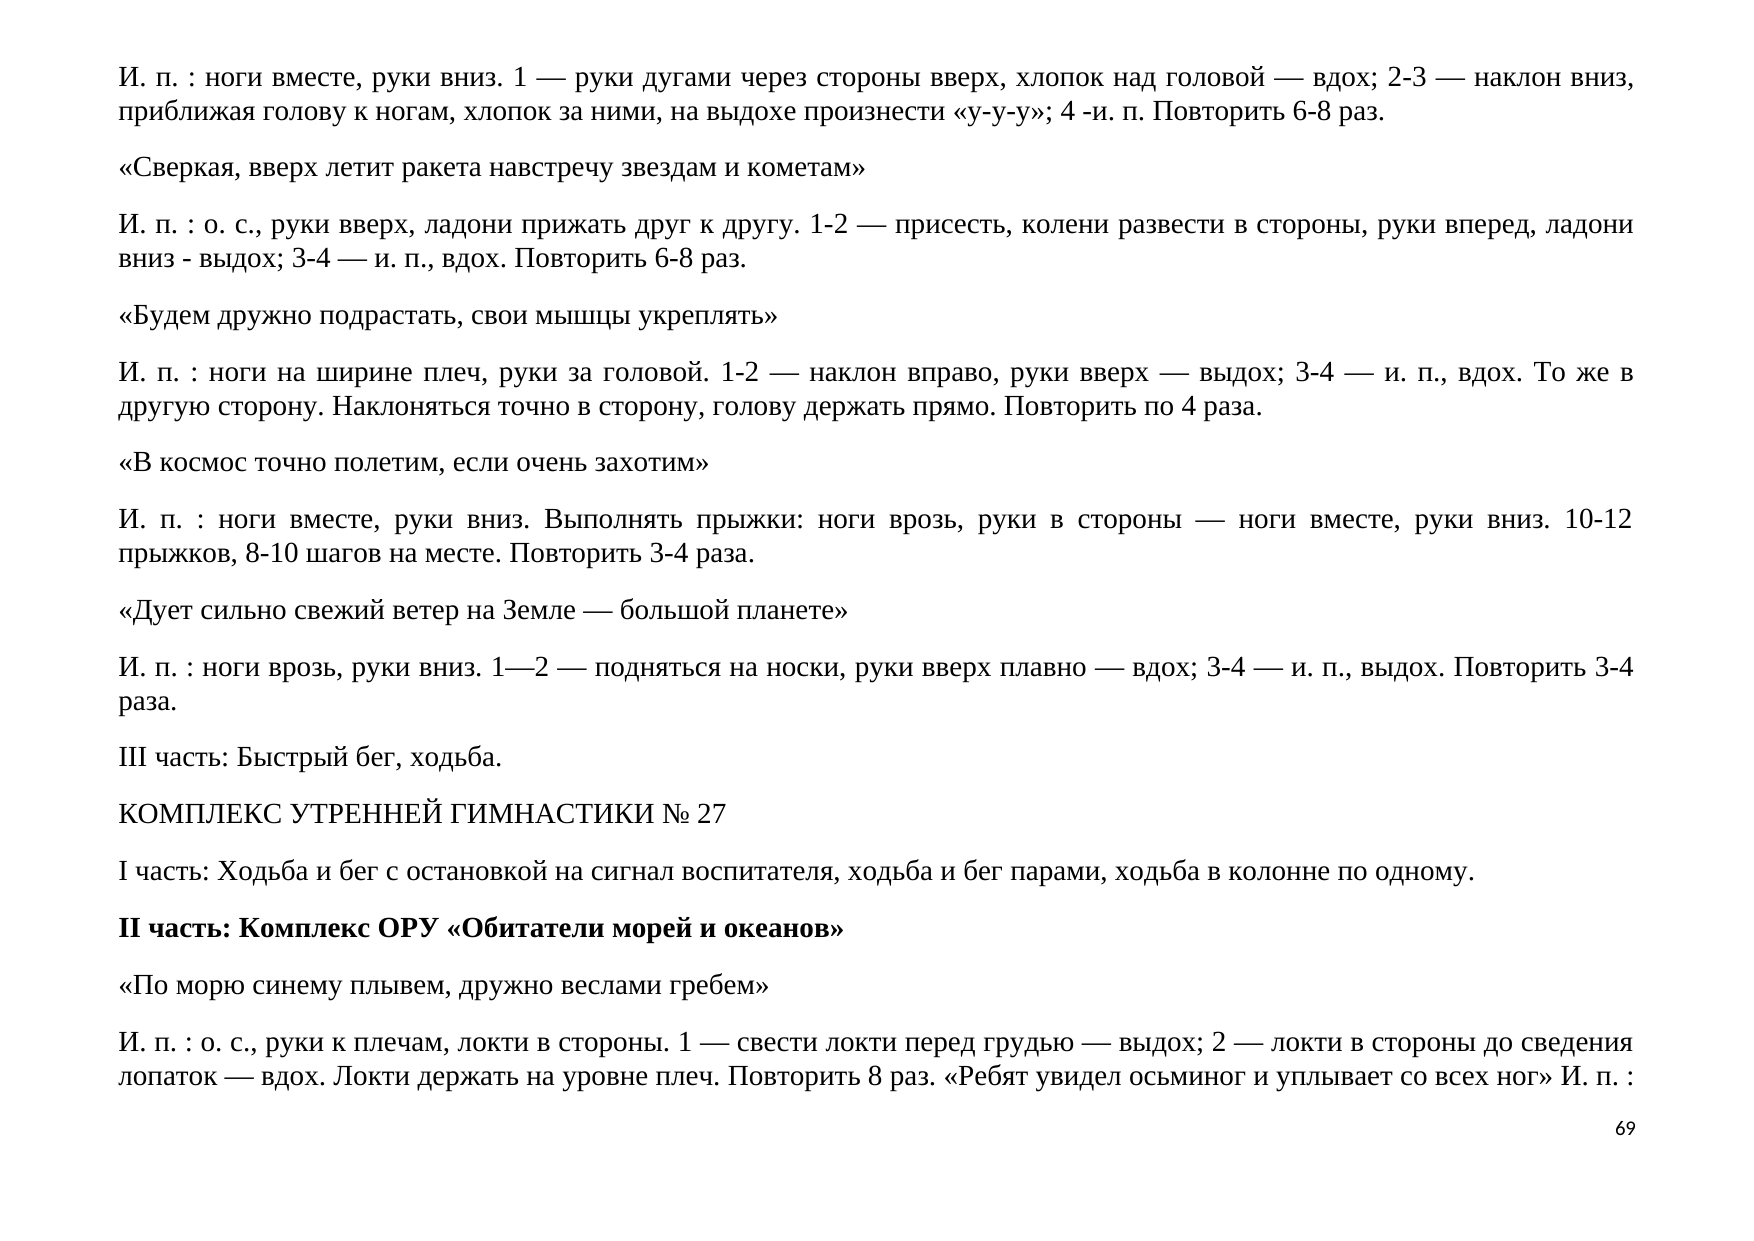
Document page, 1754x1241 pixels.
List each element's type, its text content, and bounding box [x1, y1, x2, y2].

text «По морю синему плывем, дружно веслами гребем» [118, 967, 1636, 1001]
text И. п. : ноги врозь, руки вниз. 1—2 — подняться на носки, руки вверх плавно — вдох; 3-4 — и. п., выдох. Повторить 3-4 раза. [118, 649, 1636, 716]
text «Дует сильно свежий ветер на Земле — большой планете» [118, 592, 1636, 626]
text «Сверкая, вверх летит ракета навстречу звездам и кометам» [118, 149, 1636, 183]
text И. п. : ноги на ширине плеч, руки за головой. 1-2 — наклон вправо, руки вверх — выдох; 3-4 — и. п., вдох. То же в другую сторону. Наклоняться точно в сторону, голову держать прямо. Повторить по 4 раза. [118, 354, 1636, 421]
text И. п. : ноги вместе, руки вниз. Выполнять прыжки: ноги врозь, руки в стороны — ноги вместе, руки вниз. 10-12 прыжков, 8-10 шагов на месте. Повторить 3-4 раза. [118, 502, 1636, 569]
text «В космос точно полетим, если очень захотим» [118, 444, 1636, 478]
text И. п. : ноги вместе, руки вниз. 1 — руки дугами через стороны вверх, хлопок над головой — вдох; 2-3 — наклон вниз, приближая голову к ногам, хлопок за ними, на выдохе произнести «у-у-у»; 4 -и. п. Повторить 6-8 раз. [118, 59, 1636, 126]
text II часть: Комплекс ОРУ «Обитатели морей и океанов» [118, 911, 1636, 944]
text «Будем дружно подрастать, свои мышцы укреплять» [118, 297, 1636, 331]
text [118, 1024, 1636, 1092]
text И. п. : о. с., руки вверх, ладони прижать друг к другу. 1-2 — присесть, колени развести в стороны, руки вперед, ладони вниз - выдох; 3-4 — и. п., вдох. Повторить 6-8 раз. [118, 207, 1636, 274]
text I часть: Ходьба и бег с остановкой на сигнал воспитателя, ходьба и бег парами, ходьба в колонне по одному. [118, 853, 1636, 887]
text III часть: Быстрый бег, ходьба. [118, 739, 1636, 773]
text КОМПЛЕКС УТРЕННЕЙ ГИМНАСТИКИ № 27 [118, 797, 1636, 830]
